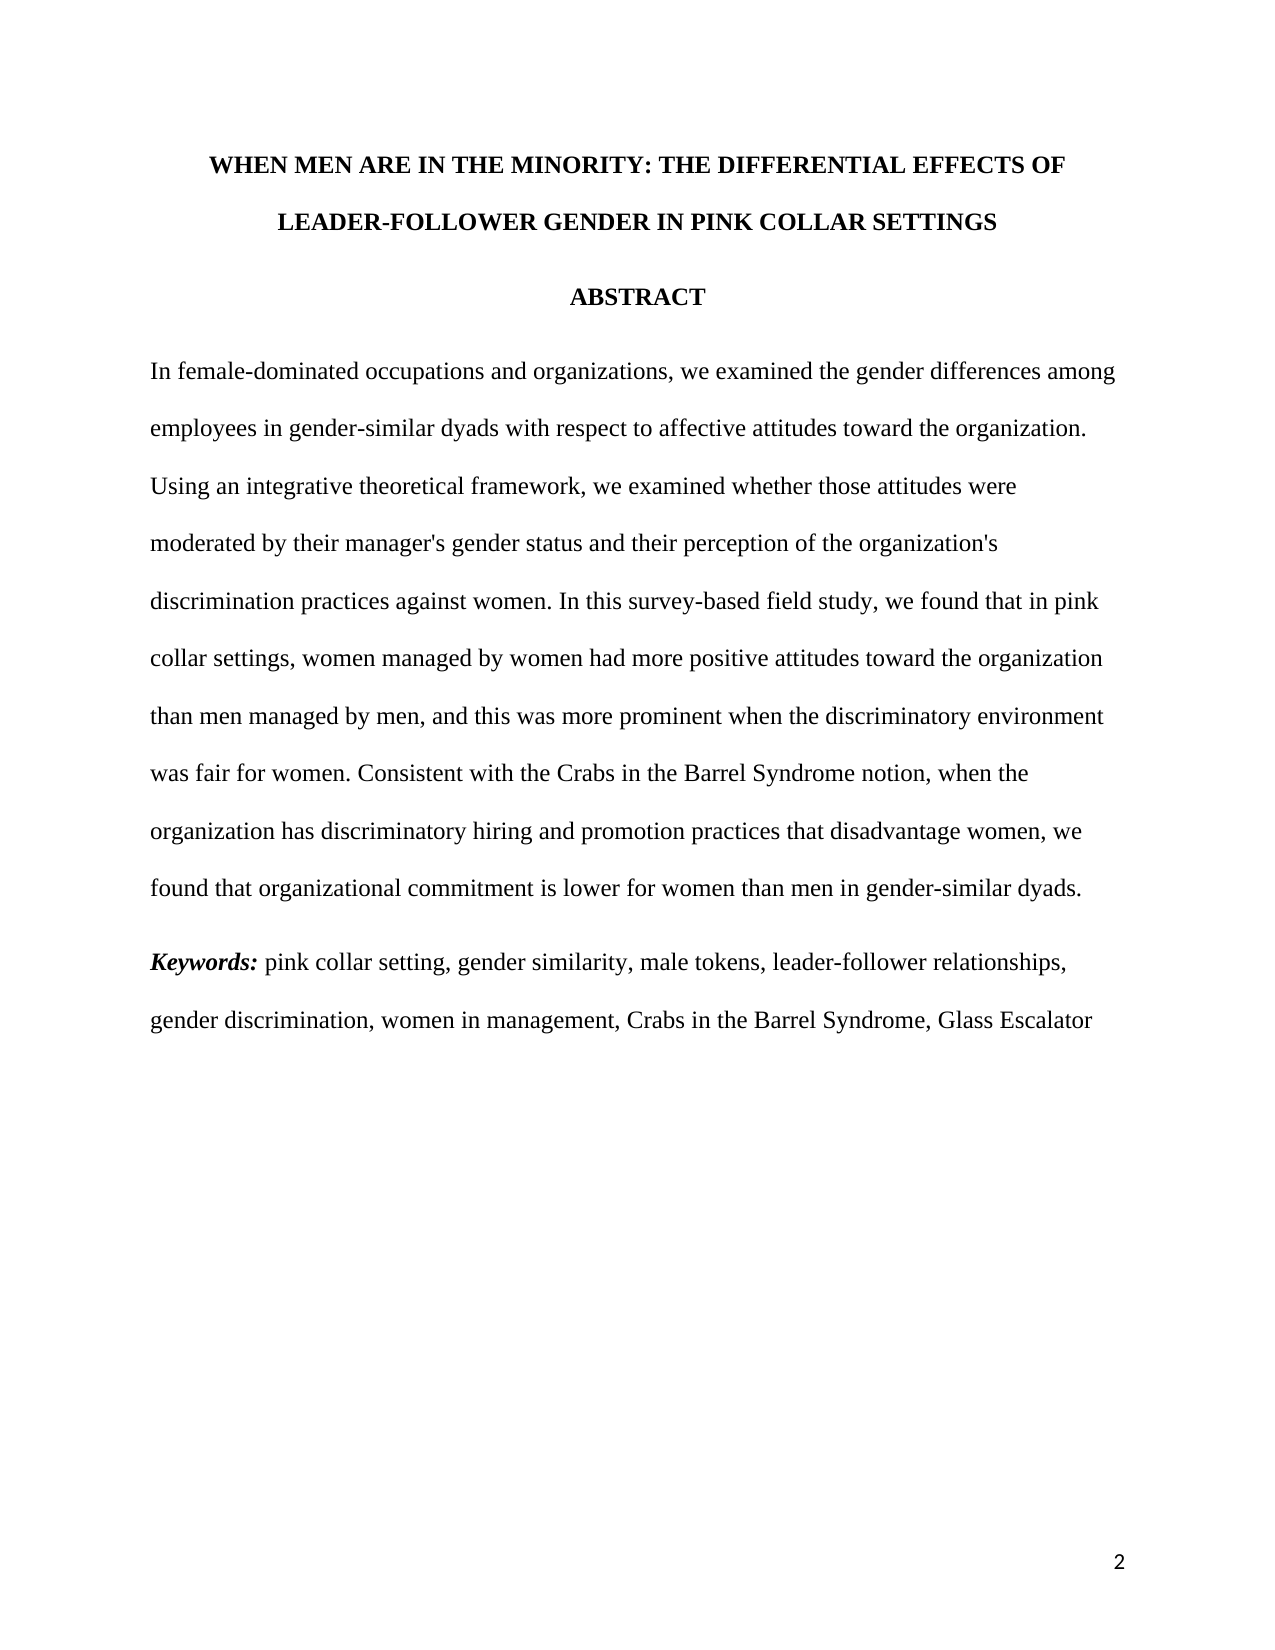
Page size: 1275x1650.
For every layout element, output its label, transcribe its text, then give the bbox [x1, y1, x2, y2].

text Keywords: pink collar setting, gender similarity, male tokens, leader-follower relationships, gender discrimination, women in management, Crabs in the Barrel Syndrome, Glass Escalator [150, 947, 1125, 1034]
text In female-dominated occupations and organizations, we examined the gender differences among employees in gender-similar dyads with respect to affective attitudes toward the organization. Using an integrative theoretical framework, we examined whether those attitudes were moderated by their manager's gender status and their perception of the organization's discrimination practices against women. In this survey-based field study, we found that in pink collar settings, women managed by women had more positive attitudes toward the organization than men managed by men, and this was more prominent when the discriminatory environment was fair for women. Consistent with the Crabs in the Barrel Syndrome notion, when the organization has discriminatory hiring and promotion practices that disadvantage women, we found that organizational commitment is lower for women than men in gender-similar dyads. [150, 356, 1125, 902]
text ABSTRACT [150, 282, 1125, 310]
text WHEN MEN ARE IN THE MINORITY: THE DIFFERENTIAL EFFECTS OF LEADER-FOLLOWER GENDER IN PINK COLLAR SETTINGS [150, 150, 1125, 236]
